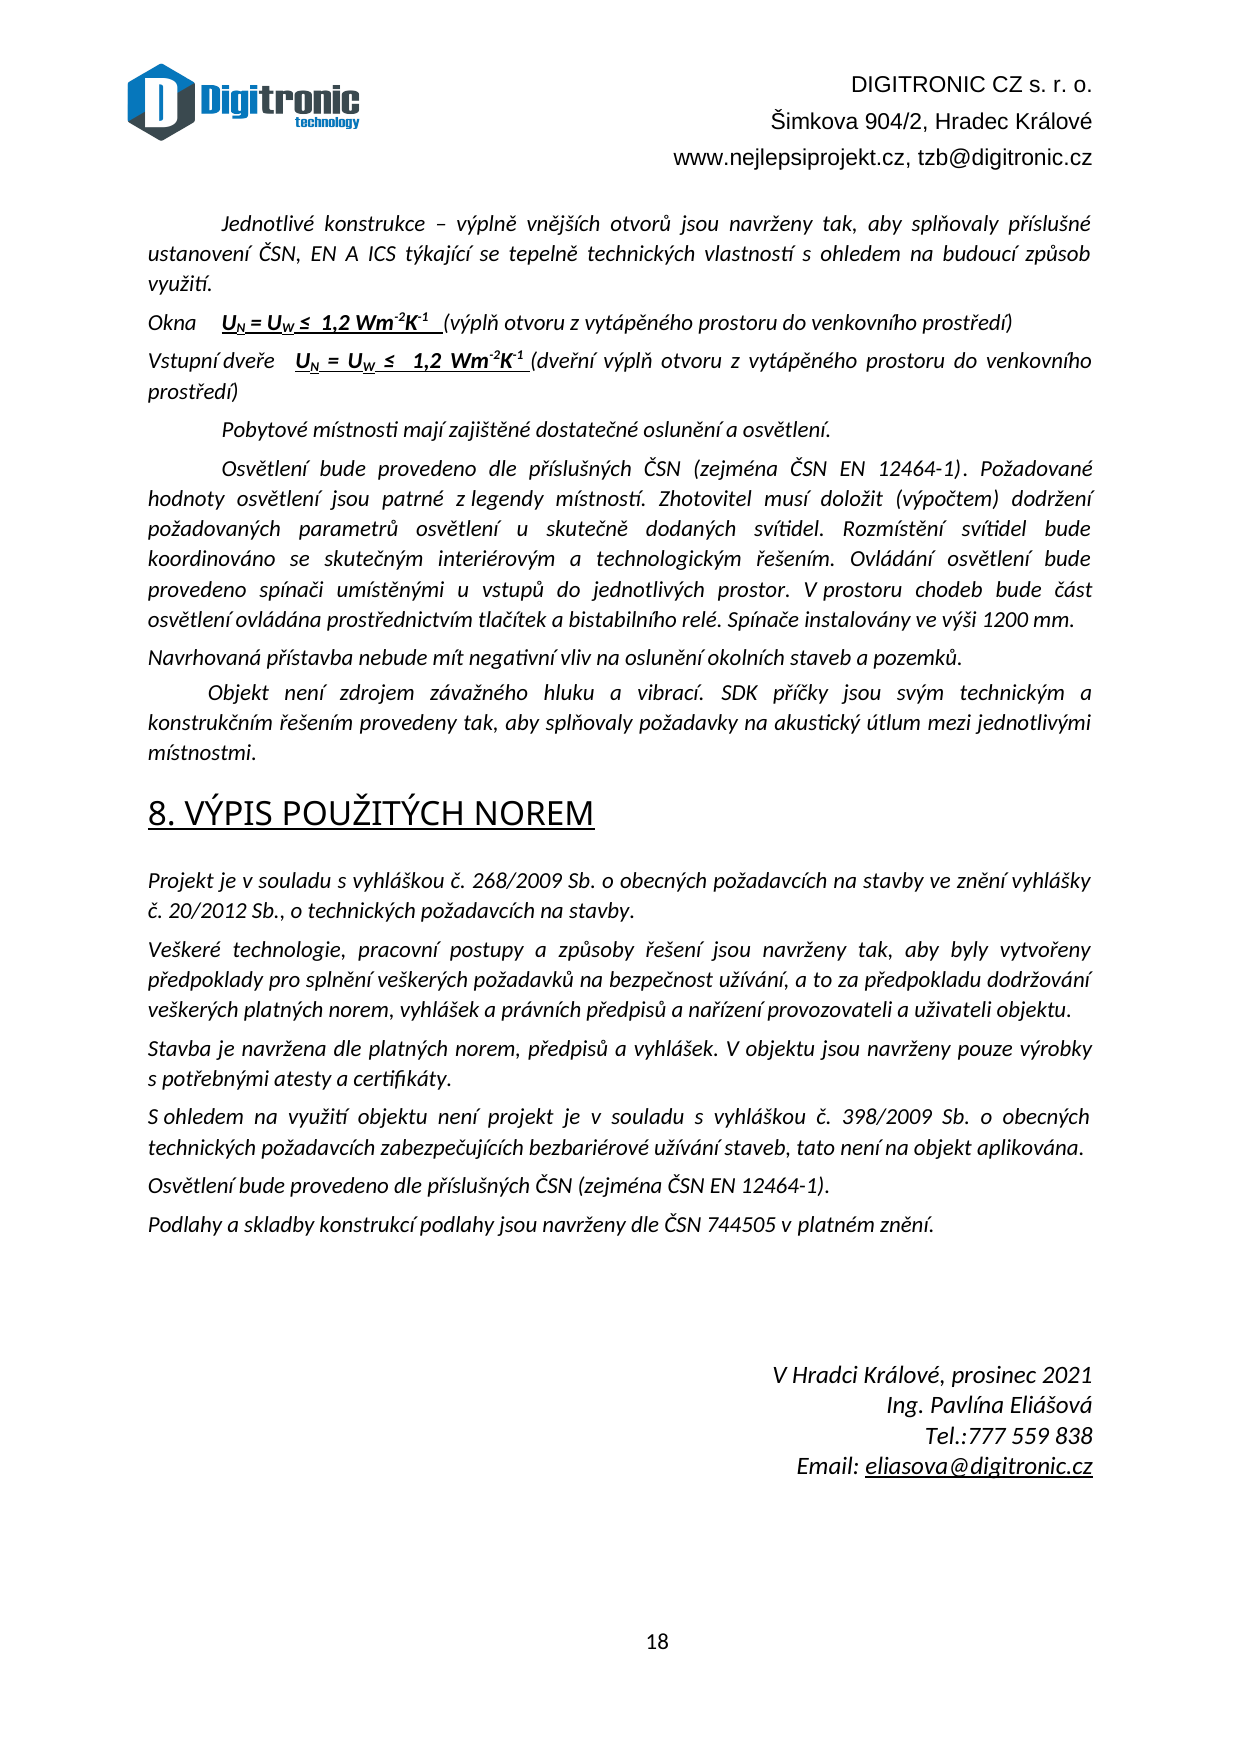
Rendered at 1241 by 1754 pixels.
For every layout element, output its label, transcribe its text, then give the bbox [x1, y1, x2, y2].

text Projekt je v souladu s vyhláškou č. 268/2009 Sb. o obecných požadavcích na stavby ve znění vyhlášky č. 20/2012 Sb., o technických požadavcích na stavby. [148, 866, 1093, 924]
text Veškeré technologie, pracovní postupy a způsoby řešení jsou navrženy tak, aby byly vytvořeny předpoklady pro splnění veškerých požadavků na bezpečnost užívání, a to za předpokladu dodržování veškerých platných norem, vyhlášek a právních předpisů a nařízení provozovateli a uživateli objektu. [148, 935, 1093, 1023]
text Okna UN = UW ≤ 1,2 Wm-2K-1 (výplň otvoru z vytápěného prostoru do venkovního prostředí) [148, 308, 1093, 336]
text Objekt není zdrojem závažného hluku a vibrací. SDK příčky jsou svým technickým a konstrukčním řešením provedeny tak, aby splňovaly požadavky na akustický útlum mezi jednotlivými místnostmi. [148, 678, 1093, 766]
text Tel.:777 559 838 [148, 1420, 1093, 1450]
text Vstupní dveře UN = UW ≤ 1,2 Wm-2K-1 (dveřní výplň otvoru z vytápěného prostoru do venkovního prostředí) [148, 347, 1093, 405]
text Stavba je navržena dle platných norem, předpisů a vyhlášek. V objektu jsou navrženy pouze výrobky s potřebnými atesty a certifikáty. [148, 1034, 1093, 1092]
text S ohledem na využití objektu není projekt je v souladu s vyhláškou č. 398/2009 Sb. o obecných technických požadavcích zabezpečujících bezbariérové užívání staveb, tato není na objekt aplikována. [148, 1102, 1093, 1161]
text Pobytové místnosti mají zajištěné dostatečné oslunění a osvětlení. [148, 415, 1093, 443]
text Email: eliasova@digitronic.cz [148, 1450, 1093, 1481]
text Osvětlení bude provedeno dle příslušných ČSN (zejména ČSN EN 12464-1). Požadované hodnoty osvětlení jsou patrné z legendy místností. Zhotovitel musí doložit (výpočtem) dodržení požadovaných parametrů osvětlení u skutečně dodaných svítidel. Rozmístění svítidel bude koordinováno se skutečným interiérovým a technologickým řešením. Ovládání osvětlení bude provedeno spínači umístěnými u vstupů do jednotlivých prostor. V prostoru chodeb bude část osvětlení ovládána prostřednictvím tlačítek a bistabilního relé. Spínače instalovány ve výši 1200 mm. [148, 454, 1093, 633]
subtitle 8. výpis použitých norem [148, 789, 1093, 835]
text V Hradci Králové, prosinec 2021 [148, 1359, 1093, 1389]
picture [127, 63, 360, 141]
text Osvětlení bude provedeno dle příslušných ČSN (zejména ČSN EN 12464-1). [148, 1171, 1093, 1199]
text Jednotlivé konstrukce – výplně vnějších otvorů jsou navrženy tak, aby splňovaly příslušné ustanovení ČSN, EN A ICS týkající se tepelně technických vlastností s ohledem na budoucí způsob využití. [148, 209, 1093, 298]
text Ing. Pavlína Eliášová [148, 1389, 1093, 1420]
text Navrhovaná přístavba nebude mít negativní vliv na oslunění okolních staveb a pozemků. [148, 643, 1093, 672]
text Podlahy a skladby konstrukcí podlahy jsou navrženy dle ČSN 744505 v platném znění. [148, 1210, 1093, 1238]
